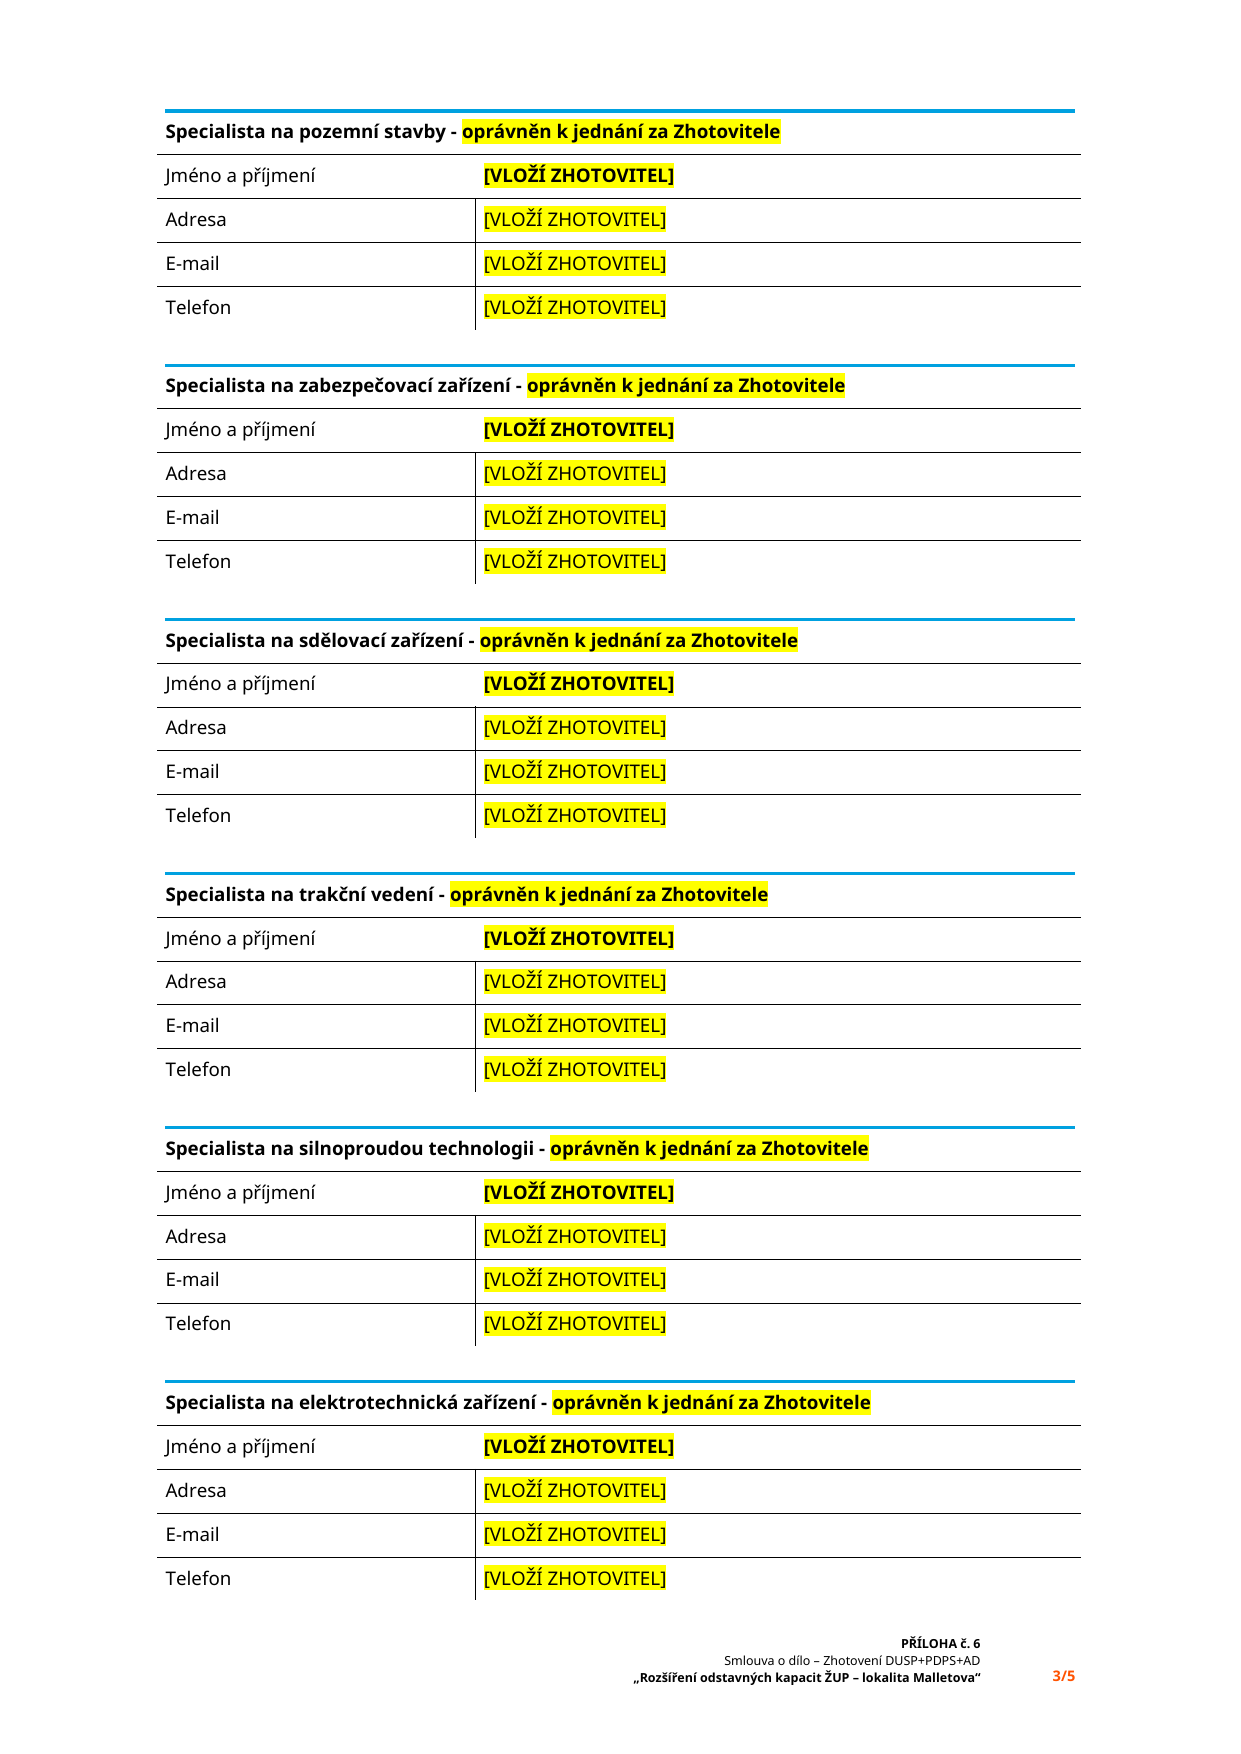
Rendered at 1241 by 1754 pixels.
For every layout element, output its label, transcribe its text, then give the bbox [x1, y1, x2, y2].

table_header [VLOŽÍ ZHOTOVITEL] [475, 664, 1081, 706]
table_cell Adresa [157, 199, 475, 242]
table_header [VLOŽÍ ZHOTOVITEL] [475, 1426, 1081, 1469]
table_header [VLOŽÍ ZHOTOVITEL] [475, 155, 1081, 198]
table_cell [VLOŽÍ ZHOTOVITEL] [476, 1304, 1081, 1346]
table_cell [VLOŽÍ ZHOTOVITEL] [476, 1558, 1081, 1600]
text Specialista na zabezpečovací zařízení - oprávněn k jednání za Zhotovitele [165, 367, 1075, 398]
text Specialista na elektrotechnická zařízení - oprávněn k jednání za Zhotovitele [165, 1383, 1075, 1415]
table_cell E-mail [157, 1260, 475, 1302]
table_cell E-mail [157, 751, 475, 794]
table_cell [VLOŽÍ ZHOTOVITEL] [476, 1216, 1081, 1258]
table_cell [VLOŽÍ ZHOTOVITEL] [476, 1049, 1081, 1092]
table_cell E-mail [157, 1514, 475, 1557]
text Specialista na silnoproudou technologii - oprávněn k jednání za Zhotovitele [165, 1129, 1075, 1161]
table_cell Adresa [157, 1216, 475, 1258]
table_cell [VLOŽÍ ZHOTOVITEL] [476, 453, 1081, 496]
table_cell [VLOŽÍ ZHOTOVITEL] [476, 1005, 1081, 1048]
table_header Jméno a příjmení [157, 155, 475, 198]
text Specialista na sdělovací zařízení - oprávněn k jednání za Zhotovitele [165, 621, 1075, 652]
table_header [VLOŽÍ ZHOTOVITEL] [475, 409, 1081, 452]
table_cell [VLOŽÍ ZHOTOVITEL] [476, 1260, 1081, 1302]
text Specialista na trakční vedení - oprávněn k jednání za Zhotovitele [165, 875, 1075, 907]
table_cell [VLOŽÍ ZHOTOVITEL] [476, 1470, 1081, 1513]
table_cell E-mail [157, 1005, 475, 1048]
table_cell [VLOŽÍ ZHOTOVITEL] [476, 795, 1081, 838]
table_header [VLOŽÍ ZHOTOVITEL] [475, 1172, 1081, 1215]
table_cell [VLOŽÍ ZHOTOVITEL] [476, 541, 1081, 584]
table_cell Adresa [157, 708, 475, 750]
table_header Jméno a příjmení [157, 409, 475, 452]
table_cell [VLOŽÍ ZHOTOVITEL] [476, 708, 1081, 750]
table_header Jméno a příjmení [157, 1172, 475, 1215]
table_header Jméno a příjmení [157, 1426, 475, 1469]
table_header [VLOŽÍ ZHOTOVITEL] [475, 918, 1081, 961]
table_cell [VLOŽÍ ZHOTOVITEL] [476, 962, 1081, 1004]
table_cell [VLOŽÍ ZHOTOVITEL] [476, 751, 1081, 794]
table_cell Telefon [157, 1558, 475, 1600]
table_cell Adresa [157, 453, 475, 496]
table_cell Telefon [157, 1049, 475, 1092]
table_cell E-mail [157, 243, 475, 286]
table_cell E-mail [157, 497, 475, 540]
table_cell [VLOŽÍ ZHOTOVITEL] [476, 1514, 1081, 1557]
text Specialista na pozemní stavby - oprávněn k jednání za Zhotovitele [165, 113, 1075, 144]
table_cell [VLOŽÍ ZHOTOVITEL] [476, 199, 1081, 242]
table_cell Telefon [157, 795, 475, 838]
table_cell Adresa [157, 1470, 475, 1513]
table_cell [VLOŽÍ ZHOTOVITEL] [476, 287, 1081, 329]
table_cell Adresa [157, 962, 475, 1004]
table_cell [VLOŽÍ ZHOTOVITEL] [476, 497, 1081, 540]
table_header Jméno a příjmení [157, 918, 475, 961]
table_header Jméno a příjmení [157, 664, 475, 706]
table_cell [VLOŽÍ ZHOTOVITEL] [476, 243, 1081, 286]
table_cell Telefon [157, 1304, 475, 1346]
table_cell Telefon [157, 287, 475, 329]
table_cell Telefon [157, 541, 475, 584]
